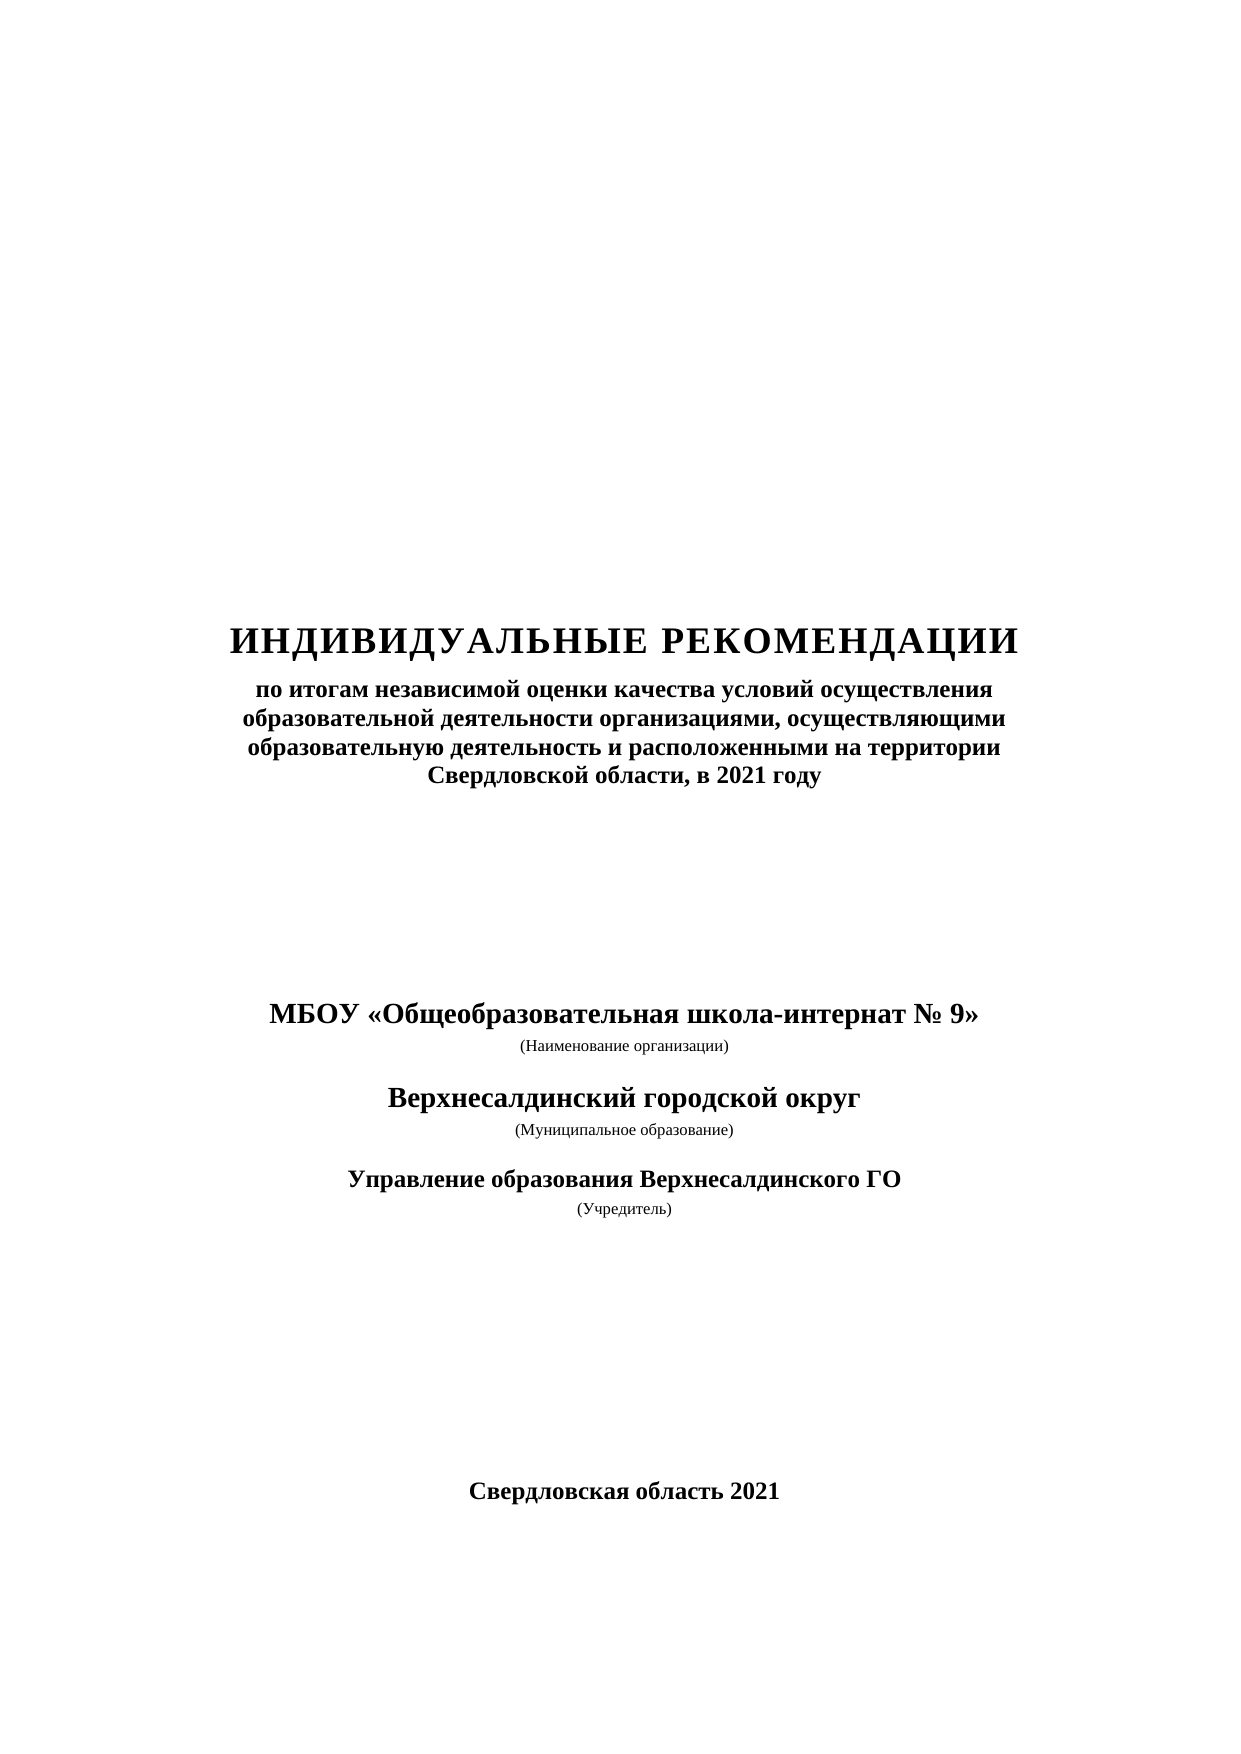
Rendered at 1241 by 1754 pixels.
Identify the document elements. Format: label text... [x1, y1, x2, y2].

text (Учредитель) [177, 1199, 1071, 1218]
text МБОУ «Общеобразовательная школа-интернат № 9» [177, 996, 1071, 1030]
text Управление образования Верхнесалдинского ГО [177, 1164, 1071, 1193]
text Свердловская область 2021 [177, 1476, 1071, 1505]
text ИНДИВИДУАЛЬНЫЕ РЕКОМЕНДАЦИИ [177, 619, 1071, 662]
text по итогам независимой оценки качества условий осуществления образовательной деятельности организациями, осуществляющими образовательную деятельность и расположенными на территории Свердловской области, в 2021 году [177, 674, 1071, 789]
text (Наименование организации) [177, 1036, 1071, 1055]
text Верхнесалдинский городской округ [177, 1080, 1071, 1114]
text (Муниципальное образование) [177, 1120, 1071, 1139]
